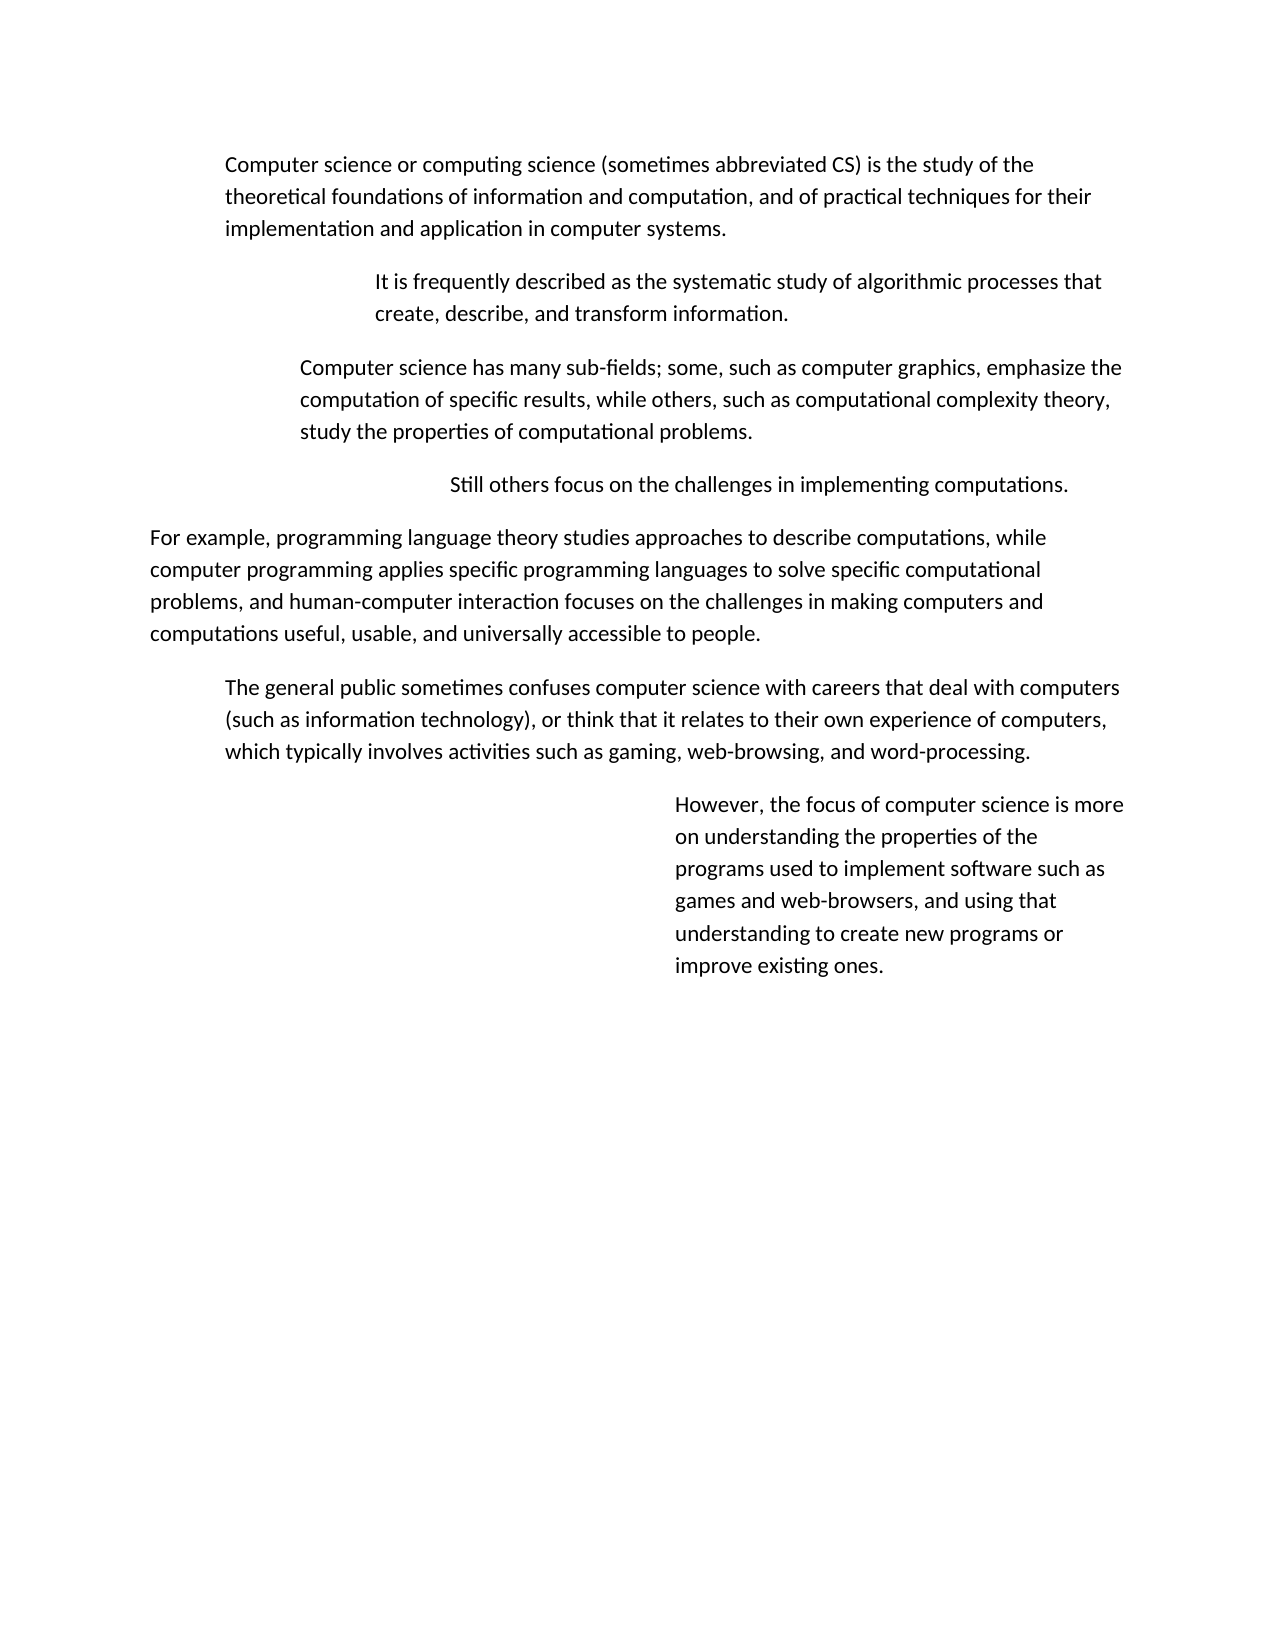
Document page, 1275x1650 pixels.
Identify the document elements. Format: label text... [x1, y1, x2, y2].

text Still others focus on the challenges in implementing computations. [450, 470, 1125, 498]
text The general public sometimes confuses computer science with careers that deal with computers (such as information technology), or think that it relates to their own experience of computers, which typically involves activities such as gaming, web-browsing, and word-processing. [225, 673, 1125, 765]
text Computer science has many sub-fields; some, such as computer graphics, emphasize the computation of specific results, while others, such as computational complexity theory, study the properties of computational problems. [300, 353, 1125, 445]
text However, the focus of computer science is more on understanding the properties of the programs used to implement software such as games and web-browsers, and using that understanding to create new programs or improve existing ones. [675, 790, 1125, 979]
text It is frequently described as the systematic study of algorithmic processes that create, describe, and transform information. [375, 267, 1125, 328]
text Computer science or computing science (sometimes abbreviated CS) is the study of the theoretical foundations of information and computation, and of practical techniques for their implementation and application in computer systems. [225, 150, 1125, 242]
text For example, programming language theory studies approaches to describe computations, while computer programming applies specific programming languages to solve specific computational problems, and human-computer interaction focuses on the challenges in making computers and computations useful, usable, and universally accessible to people. [150, 523, 1125, 648]
